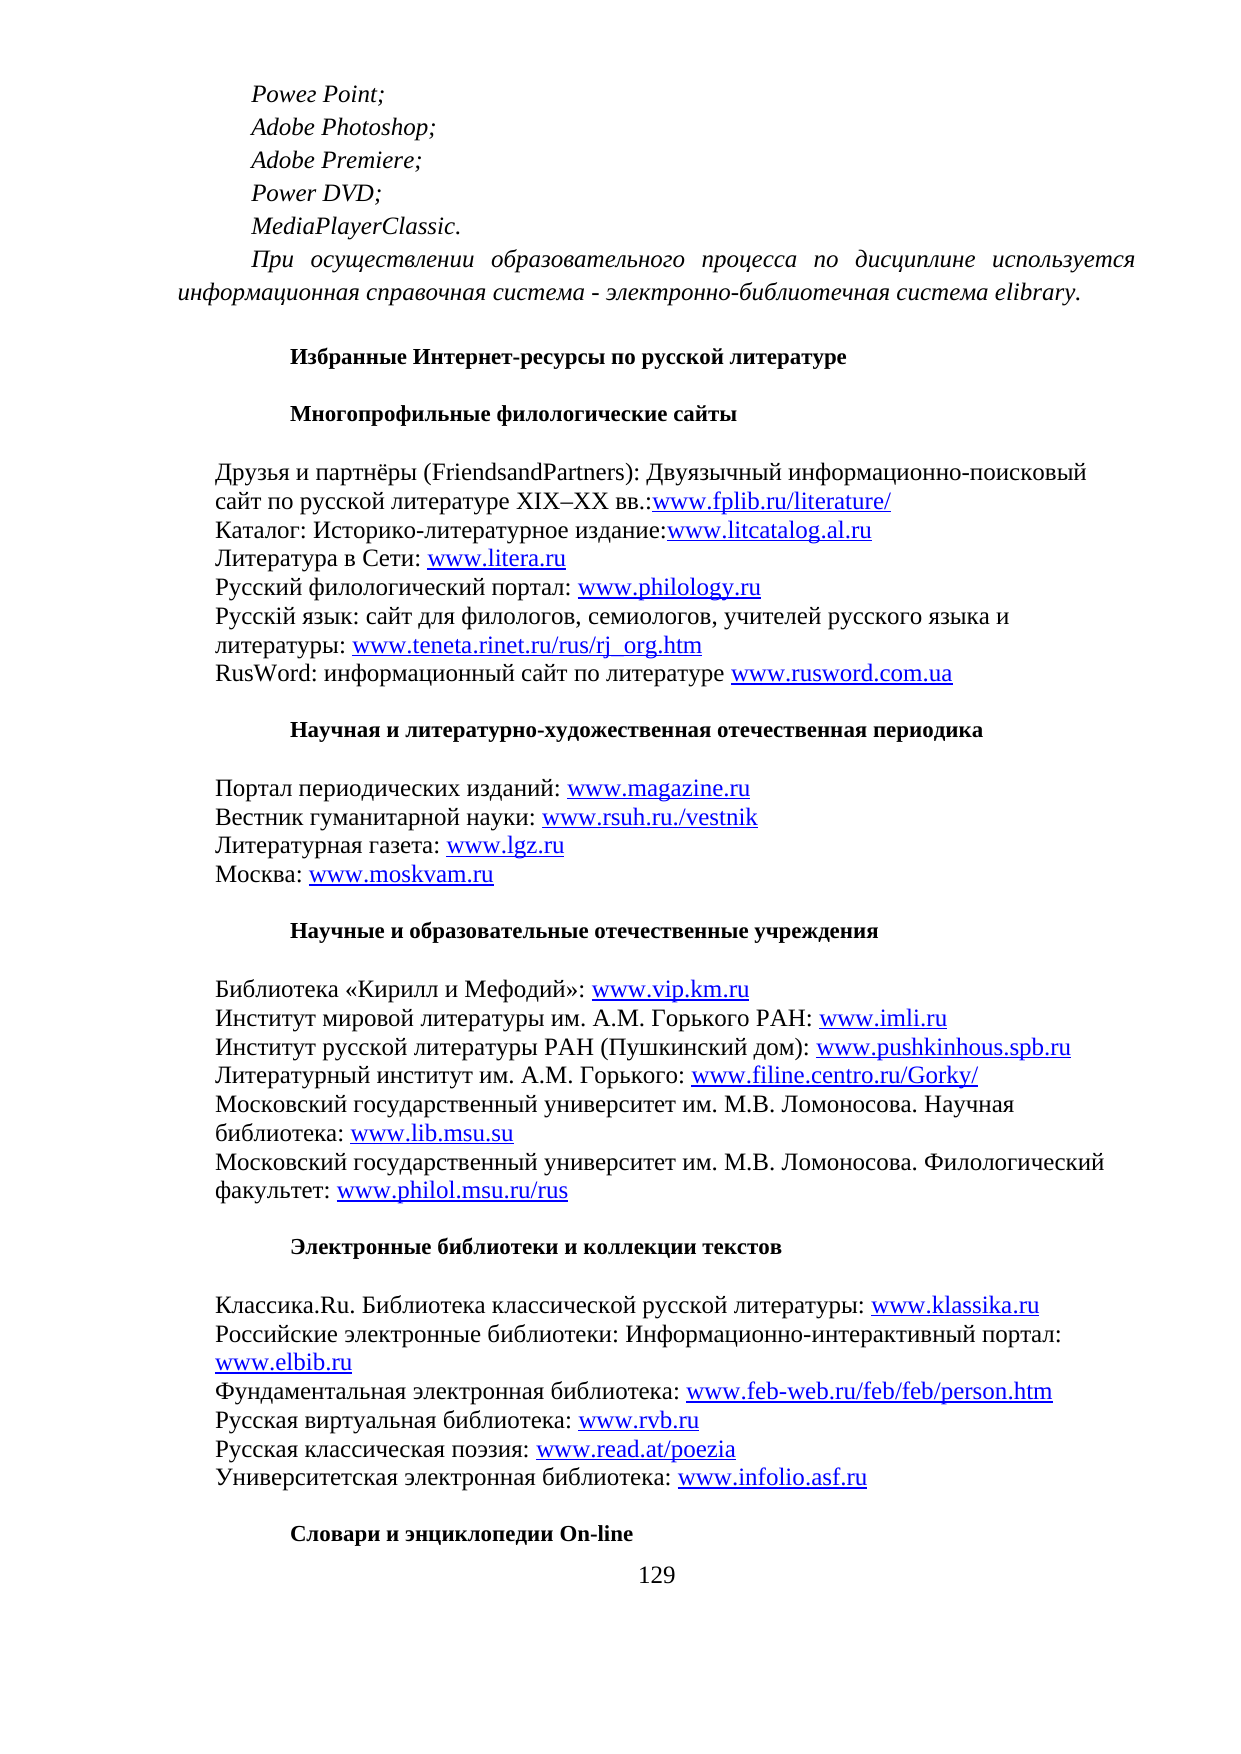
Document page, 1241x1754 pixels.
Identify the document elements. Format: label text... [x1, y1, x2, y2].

text Русский филологический портал: www.philology.ru [215, 572, 1136, 601]
text Русская классическая поэзия: www.read.at/poezia [215, 1434, 1136, 1462]
text Университетская электронная библиотека: www.infolio.asf.ru [215, 1462, 1136, 1491]
text Электронные библиотеки и коллекции текстов [290, 1233, 1136, 1259]
text Научные и образовательные отечественные учреждения [290, 917, 1136, 943]
text Вестник гуманитарной науки: www.rsuh.ru./vestnik [215, 802, 1136, 831]
text Adobe Premiere; [177, 145, 1136, 173]
text Институт русской литературы РАН (Пушкинский дом): www.pushkinhous.spb.ru [215, 1032, 1136, 1060]
text Научная и литературно-художественная отечественная периодика [290, 716, 1136, 742]
text Каталог: Историко-литературное издание:www.litcatalog.al.ru [215, 515, 1136, 543]
text Портал периодических изданий: www.magazine.ru [215, 773, 1136, 802]
text Московский государственный университет им. М.В. Ломоносова. Филологический факультет: www.philol.msu.ru/rus [215, 1147, 1136, 1204]
text Российские электронные библиотеки: Информационно-интерактивный портал: www.elbib.ru [215, 1319, 1136, 1376]
text Фундаментальная электронная библиотека: www.feb-web.ru/feb/feb/person.htm [215, 1376, 1136, 1405]
text Литература в Сети: www.litera.ru [215, 543, 1136, 572]
text Московский государственный университет им. М.В. Ломоносова. Научная библиотека: www.lib.msu.su [215, 1089, 1136, 1147]
text Литературная газета: www.lgz.ru [215, 831, 1136, 859]
text Избранные Интернет-ресурсы по русской литературе [290, 343, 1136, 369]
text Многопрофильные филологические сайты [290, 400, 1136, 426]
text Библиотека «Кирилл и Мефодий»: www.vip.km.ru [215, 974, 1136, 1003]
text Power DVD; [177, 178, 1136, 206]
text Русская виртуальная библиотека: www.rvb.ru [215, 1405, 1136, 1434]
text Литературный институт им. А.М. Горького: www.filine.centro.ru/Gorky/ [215, 1060, 1136, 1089]
text Институт мировой литературы им. А.М. Горького РАН: www.imli.ru [215, 1003, 1136, 1032]
text Москва: www.moskvam.ru [215, 859, 1136, 888]
text Adobe Photoshop; [177, 112, 1136, 140]
text MediaPlayerClassic. [177, 211, 1136, 239]
text Powег Роint; [177, 79, 1136, 107]
text Друзья и партнёры (FriendsandPartners): Двуязычный информационно-поисковый сайт по русской литературе XIX–XX вв.:www.fplib.ru/literature/ [215, 457, 1136, 515]
text Русскiй язык: сайт для филологов, cемиологов, учителей русского языка и литературы: www.teneta.rinet.ru/rus/rj_org.htm [215, 601, 1136, 658]
text Словари и энциклопедии On-line [290, 1520, 1136, 1546]
text Классика.Ru. Библиотека классической русской литературы: www.klassika.ru [215, 1290, 1136, 1319]
text RusWord: информационный сайт по литературе www.rusword.com.ua [215, 658, 1136, 687]
text При осуществлении образовательного процесса по дисциплине используется информационная справочная система - электронно-библиотечная система elibrary. [177, 244, 1136, 306]
